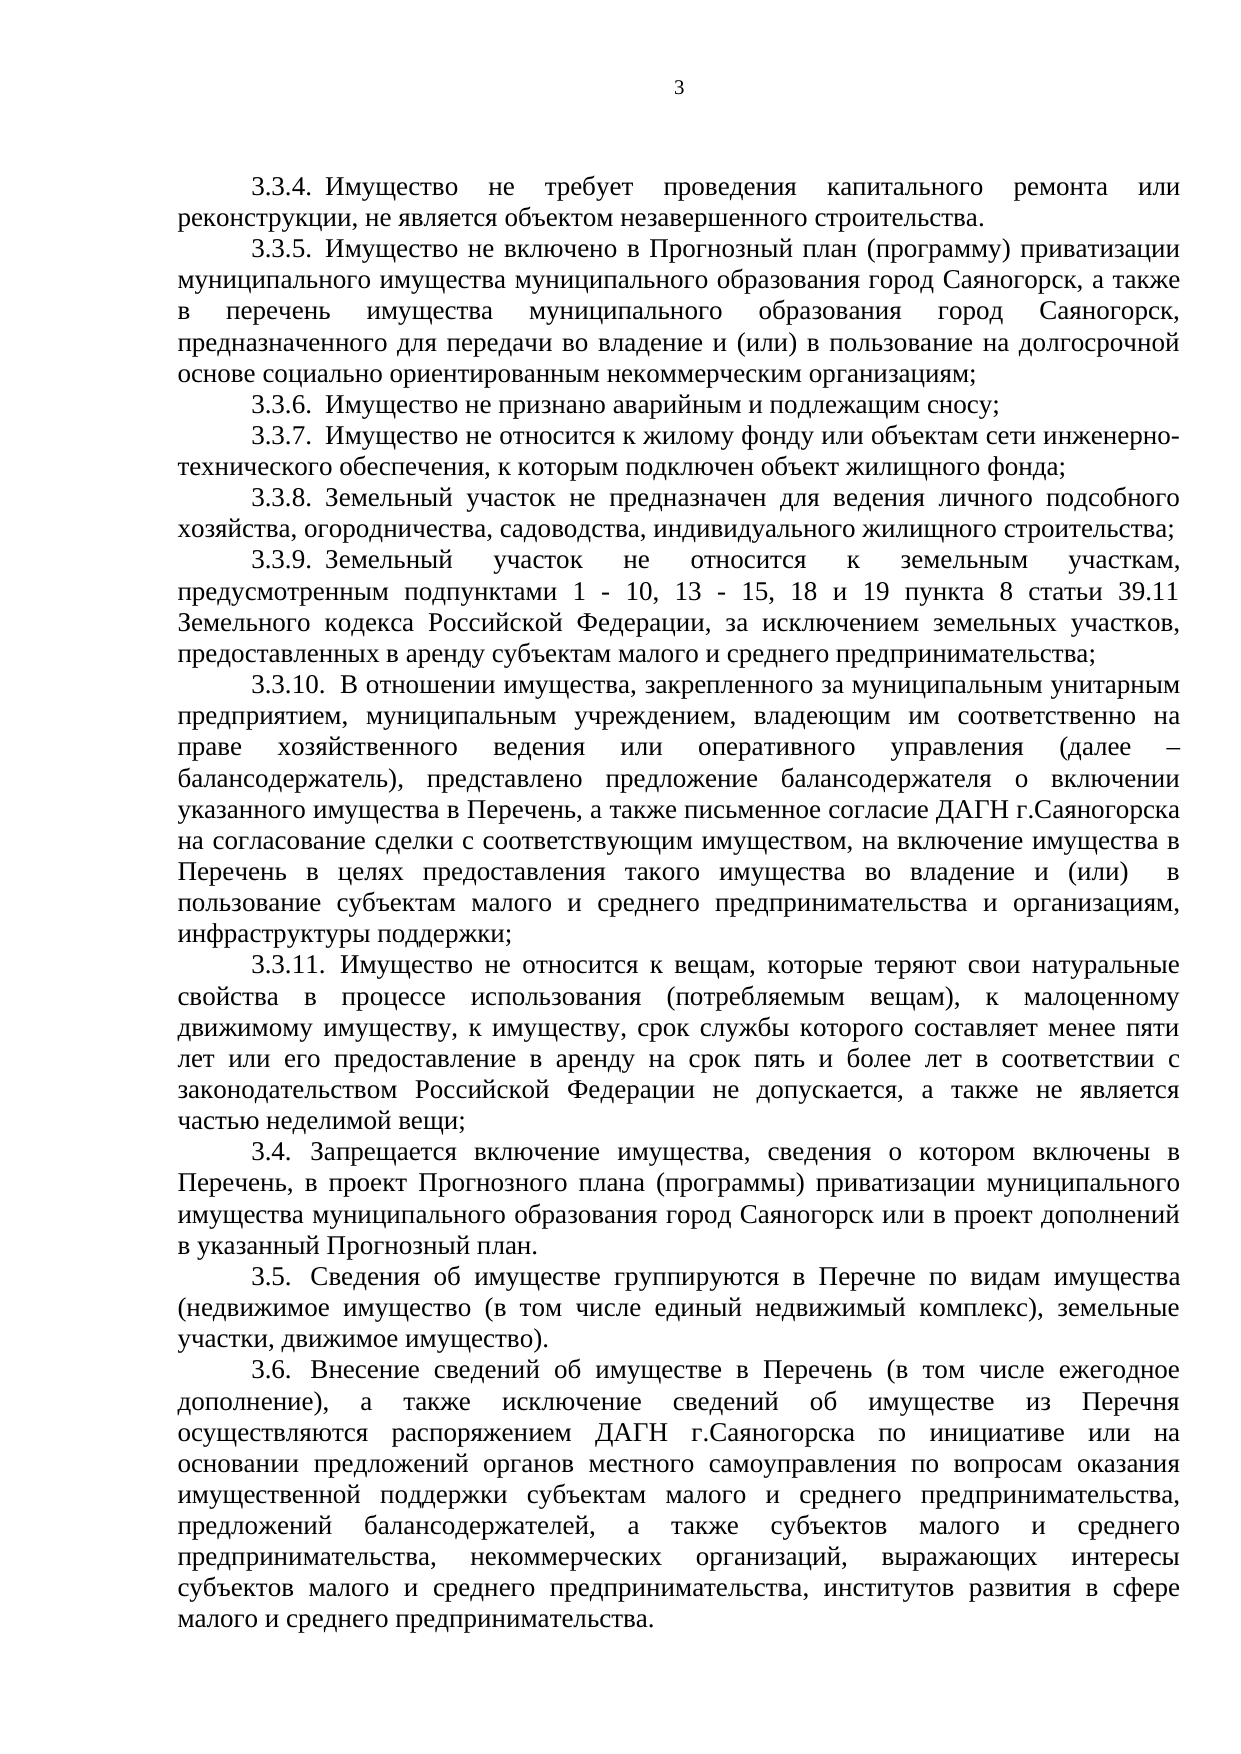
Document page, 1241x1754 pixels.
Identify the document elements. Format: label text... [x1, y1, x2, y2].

list Имущество не признано аварийным и подлежащим сносу; [177, 388, 1181, 419]
list В отношении имущества, закрепленного за муниципальным унитарным предприятием, муниципальным учреждением, владеющим им соответственно на праве хозяйственного ведения или оперативного управления (далее – балансодержатель), представлено предложение балансодержателя о включении указанного имущества в Перечень, а также письменное согласие ДАГН г.Саяногорска на согласование сделки с соответствующим имуществом, на включение имущества в Перечень в целях предоставления такого имущества во владение и (или) в пользование субъектам малого и среднего предпринимательства и организациям, инфраструктуры поддержки; [177, 668, 1181, 948]
list Внесение сведений об имуществе в Перечень (в том числе ежегодное дополнение), а также исключение сведений об имуществе из Перечня осуществляются распоряжением ДАГН г.Саяногорска по инициативе или на основании предложений органов местного самоуправления по вопросам оказания имущественной поддержки субъектам малого и среднего предпринимательства, предложений балансодержателей, а также субъектов малого и среднего предпринимательства, некоммерческих организаций, выражающих интересы субъектов малого и среднего предпринимательства, институтов развития в сфере малого и среднего предпринимательства. [177, 1353, 1181, 1634]
list Имущество не относится к вещам, которые теряют свои натуральные свойства в процессе использования (потребляемым вещам), к малоценному движимому имуществу, к имуществу, срок службы которого составляет менее пяти лет или его предоставление в аренду на срок пять и более лет в соответствии с законодательством Российской Федерации не допускается, а также не является частью неделимой вещи; [177, 948, 1181, 1135]
list Земельный участок не предназначен для ведения личного подсобного хозяйства, огородничества, садоводства, индивидуального жилищного строительства; [177, 481, 1181, 544]
list Земельный участок не относится к земельным участкам, предусмотренным подпунктами 1 - 10, 13 - 15, 18 и 19 пункта 8 статьи 39.11 Земельного кодекса Российской Федерации, за исключением земельных участков, предоставленных в аренду субъектам малого и среднего предпринимательства; [177, 544, 1181, 668]
list Сведения об имуществе группируются в Перечне по видам имущества (недвижимое имущество (в том числе единый недвижимый комплекс), земельные участки, движимое имущество). [177, 1260, 1181, 1353]
list Имущество не включено в Прогнозный план (программу) приватизации муниципального имущества муниципального образования город Саяногорск, а также в перечень имущества муниципального образования город Саяногорск, предназначенного для передачи во владение и (или) в пользование на долгосрочной основе социально ориентированным некоммерческим организациям; [177, 232, 1181, 388]
list Запрещается включение имущества, сведения о котором включены в Перечень, в проект Прогнозного плана (программы) приватизации муниципального имущества муниципального образования город Саяногорск или в проект дополнений в указанный Прогнозный план. [177, 1135, 1181, 1260]
list Имущество не относится к жилому фонду или объектам сети инженерно-технического обеспечения, к которым подключен объект жилищного фонда; [177, 419, 1181, 481]
list Имущество не требует проведения капитального ремонта или реконструкции, не является объектом незавершенного строительства. [177, 170, 1181, 232]
